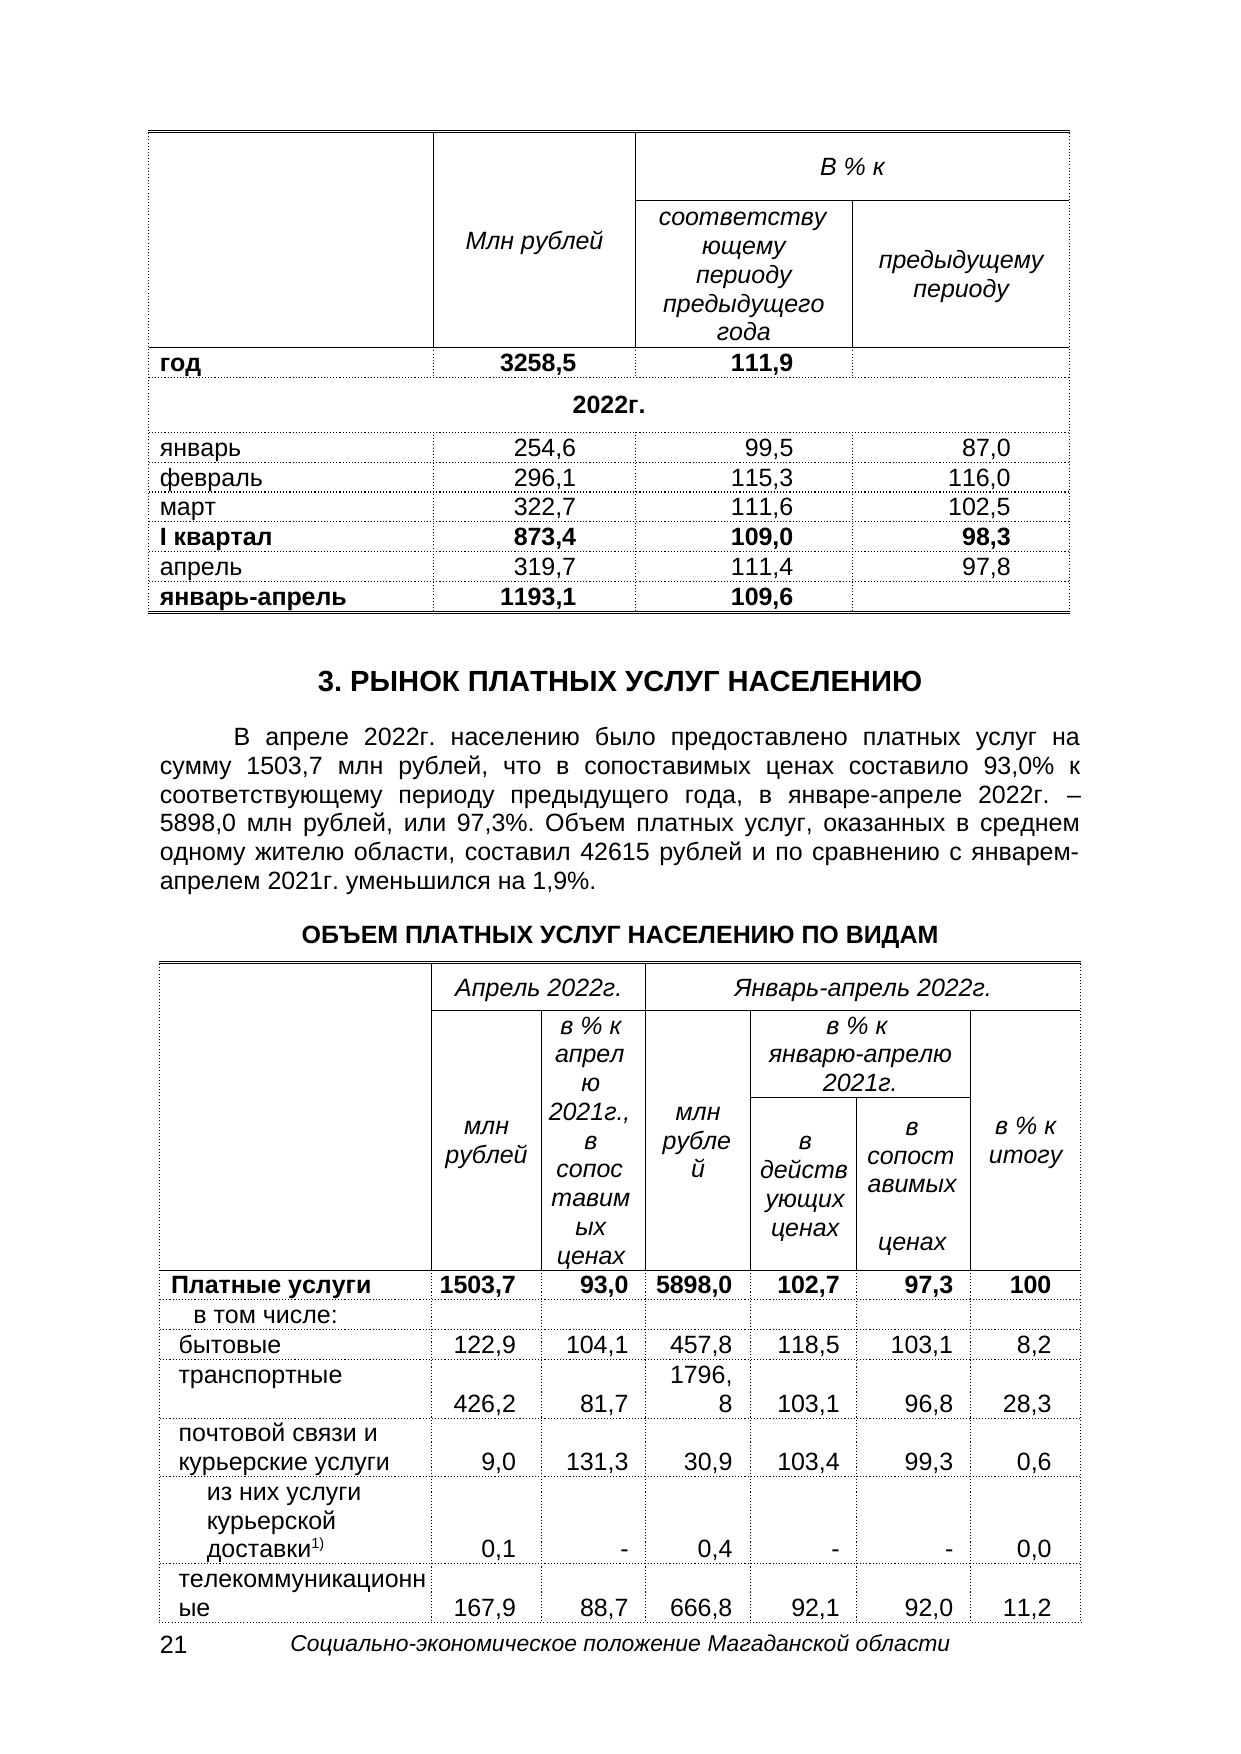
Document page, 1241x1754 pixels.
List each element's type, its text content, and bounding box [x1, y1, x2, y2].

table_cell транспортные [160, 1359, 432, 1417]
table_cell в сопоставимых ценах [857, 1098, 970, 1269]
table_cell в действующих ценах [751, 1098, 856, 1269]
table_cell январь-апрель [148, 581, 434, 611]
table_cell - [750, 1476, 857, 1563]
table_cell 115,3 [635, 462, 852, 491]
table_cell [857, 1299, 970, 1329]
table_cell [646, 1299, 750, 1329]
table_cell февраль [148, 462, 434, 491]
table_cell 87,0 [852, 432, 1069, 462]
table_cell 97,8 [852, 551, 1069, 581]
table_cell 426,2 [432, 1359, 541, 1417]
table_cell - [541, 1476, 646, 1563]
table_cell апрель [148, 551, 434, 581]
table_cell 99,5 [635, 432, 852, 462]
table_cell 2022г. [148, 377, 1069, 432]
table_cell 100 [970, 1271, 1081, 1299]
table_header В % к [636, 133, 1069, 200]
table_cell в % к апрелю 2021г.,в сопоставимых ценах [542, 1011, 645, 1269]
table_cell 93,0 [541, 1271, 646, 1299]
table_cell млн рублей [432, 1011, 541, 1269]
table_cell 122,9 [432, 1329, 541, 1359]
table_cell соответствующему периоду предыдущего года [636, 201, 852, 347]
table_cell 103,4 [750, 1418, 857, 1476]
table_cell млн рублей [646, 1011, 750, 1269]
table_cell 97,3 [857, 1271, 970, 1299]
table_cell 666,8 [646, 1563, 750, 1622]
table_cell в % к итогу [971, 1010, 1081, 1269]
table_cell [852, 581, 1069, 611]
table_cell 296,1 [434, 462, 635, 491]
table_cell телекоммуникационные [160, 1563, 432, 1622]
table_cell январь [148, 432, 434, 462]
table_cell 109,6 [635, 581, 852, 611]
table_cell 81,7 [541, 1359, 646, 1417]
table_cell 116,0 [852, 462, 1069, 491]
table_cell год [148, 348, 434, 377]
subtitle 3. РЫНОК ПЛАТНЫХ УСЛУГ НАСЕЛЕНИЮ [159, 664, 1081, 697]
table_cell 92,1 [750, 1563, 857, 1622]
table_cell Платные услуги [160, 1271, 432, 1299]
table_cell 99,3 [857, 1418, 970, 1476]
table_cell 1796,8 [646, 1359, 750, 1417]
table_cell в том числе: [160, 1299, 432, 1329]
table_cell бытовые [160, 1329, 432, 1359]
table_cell март [148, 491, 434, 521]
table_cell из них услуги курьерской доставки1) [160, 1476, 432, 1563]
table_cell 11,2 [970, 1563, 1081, 1622]
table_cell 873,4 [434, 521, 635, 551]
table_cell 111,6 [635, 491, 852, 521]
text ОБЪЕМ ПЛАТНЫХ УСЛУГ НАСЕЛЕНИЮ ПО ВИДАМ [159, 920, 1081, 948]
table_cell 9,0 [432, 1418, 541, 1476]
table_cell 30,9 [646, 1418, 750, 1476]
table_cell 102,5 [852, 491, 1069, 521]
table_cell 3258,5 [434, 348, 635, 377]
table_cell 96,8 [857, 1359, 970, 1417]
table_cell 322,7 [434, 491, 635, 521]
table_cell 0,0 [970, 1476, 1081, 1563]
table_cell 319,7 [434, 551, 635, 581]
table_cell 457,8 [646, 1329, 750, 1359]
table_cell 92,0 [857, 1563, 970, 1622]
table_cell почтовой связи и курьерские услуги [160, 1418, 432, 1476]
table_header [148, 133, 433, 347]
table_cell I квартал [148, 521, 434, 551]
table_cell 88,7 [541, 1563, 646, 1622]
table_cell 131,3 [541, 1418, 646, 1476]
table_header [160, 964, 431, 1269]
table_cell 0,6 [970, 1418, 1081, 1476]
table_cell 0,1 [432, 1476, 541, 1563]
table_cell [852, 348, 1069, 377]
table_cell [432, 1299, 541, 1329]
table_cell 103,1 [857, 1329, 970, 1359]
table_cell 8,2 [970, 1329, 1081, 1359]
text В апреле 2022г. населению было предоставлено платных услуг на сумму 1503,7 млн рублей, что в сопоставимых ценах составило 93,0% к соответствующему периоду предыдущего года, в январе-апреле 2022г. – 5898,0 млн рублей, или 97,3%. Объем платных услуг, оказанных в среднем одному жителю области, составил 42615 рублей и по сравнению с январем-апрелем 2021г. уменьшился на 1,9%. [159, 722, 1081, 895]
table_cell 102,7 [750, 1271, 857, 1299]
table_cell [970, 1299, 1081, 1329]
table_cell 1193,1 [434, 581, 635, 611]
table_cell 167,9 [432, 1563, 541, 1622]
table_cell 98,3 [852, 521, 1069, 551]
table_cell 1503,7 [432, 1271, 541, 1299]
table_cell [750, 1299, 857, 1329]
table_cell 5898,0 [646, 1271, 750, 1299]
table_cell - [857, 1476, 970, 1563]
table_cell 109,0 [635, 521, 852, 551]
table_cell 104,1 [541, 1329, 646, 1359]
table_cell 0,4 [646, 1476, 750, 1563]
table_cell 118,5 [750, 1329, 857, 1359]
table_header Апрель 2022г. [432, 964, 645, 1010]
table_cell [541, 1299, 646, 1329]
table_cell 254,6 [434, 432, 635, 462]
table_cell 103,1 [750, 1359, 857, 1417]
table_header Млн рублей [434, 133, 635, 347]
table_cell 28,3 [970, 1359, 1081, 1417]
table_header Январь-апрель 2022г. [646, 964, 1081, 1010]
table_cell в % к январю-апрелю 2021г. [751, 1011, 970, 1097]
table_cell 111,9 [635, 348, 852, 377]
table_cell предыдущему периоду [853, 201, 1069, 347]
table_cell 111,4 [635, 551, 852, 581]
